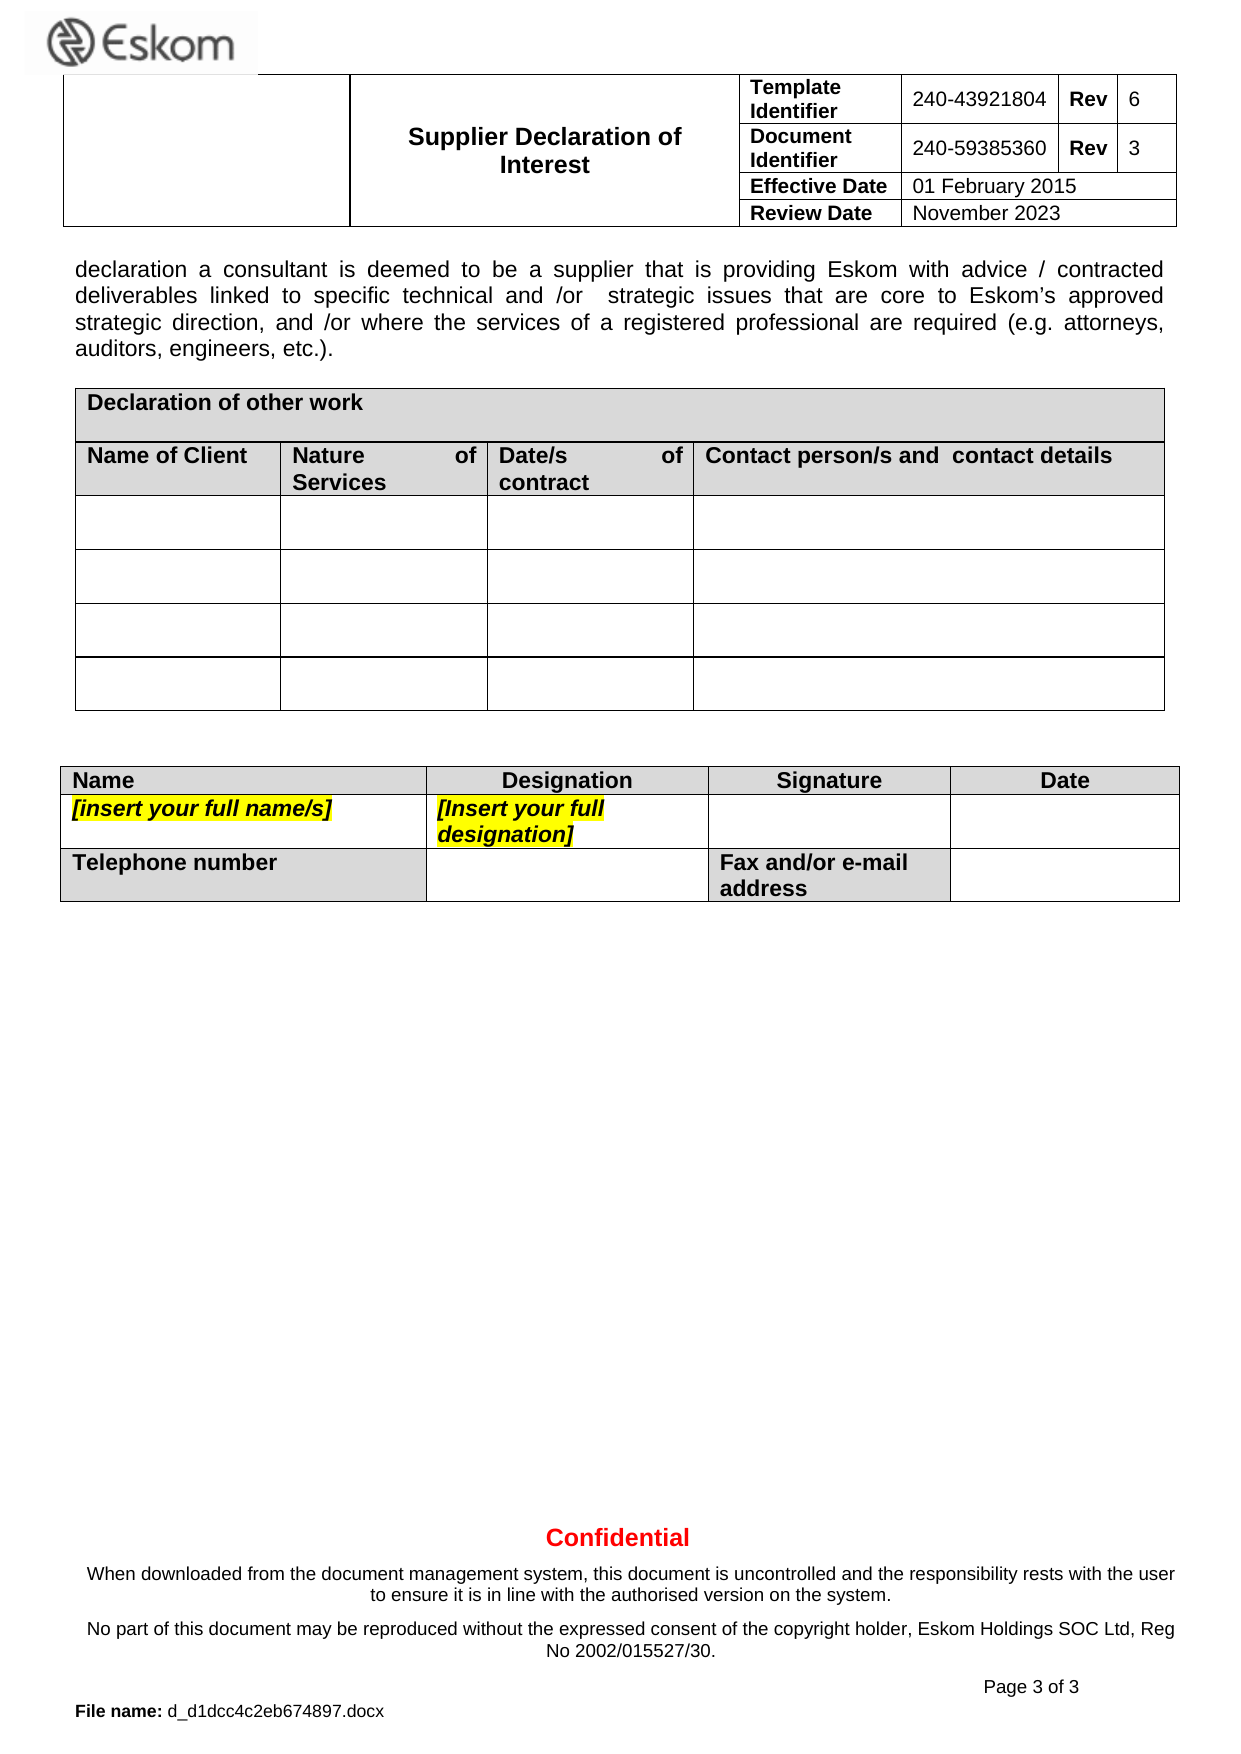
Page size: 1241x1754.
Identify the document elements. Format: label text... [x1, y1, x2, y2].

table_cell [694, 550, 1164, 603]
table_cell [76, 550, 280, 603]
table_cell [951, 849, 1179, 901]
table_cell [694, 658, 1164, 710]
table_cell Name of Client [76, 443, 280, 495]
table_cell [76, 496, 280, 549]
table_cell [76, 658, 280, 710]
table_header Name [61, 767, 426, 794]
table_cell [281, 658, 487, 710]
table_cell [76, 604, 280, 656]
table_cell [281, 550, 487, 603]
table_header Date [951, 767, 1179, 794]
table_cell Telephone number [61, 849, 426, 901]
table_cell [427, 849, 708, 901]
table_header Signature [709, 767, 950, 794]
table_cell [488, 658, 693, 710]
table_cell [951, 795, 1179, 847]
table_header Designation [427, 767, 708, 794]
table_cell [281, 604, 487, 656]
table_cell [488, 496, 693, 549]
table_cell [Insert your full designation] [573, 795, 708, 847]
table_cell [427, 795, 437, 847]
table_cell [281, 496, 487, 549]
table_cell [488, 604, 693, 656]
table_cell Fax and/or e-mail address [709, 849, 950, 901]
table_cell [insert your full name/s] [61, 795, 426, 847]
table_cell [488, 550, 693, 603]
table_cell [709, 795, 950, 847]
table_cell Nature of Services [281, 443, 487, 495]
table_header Declaration of other work [76, 389, 1164, 441]
table_cell Date/s of contract [488, 443, 693, 495]
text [75, 256, 1165, 361]
table_cell Contact person/s and contact details [694, 443, 1164, 495]
table_cell [694, 604, 1164, 656]
table_cell [694, 496, 1164, 549]
